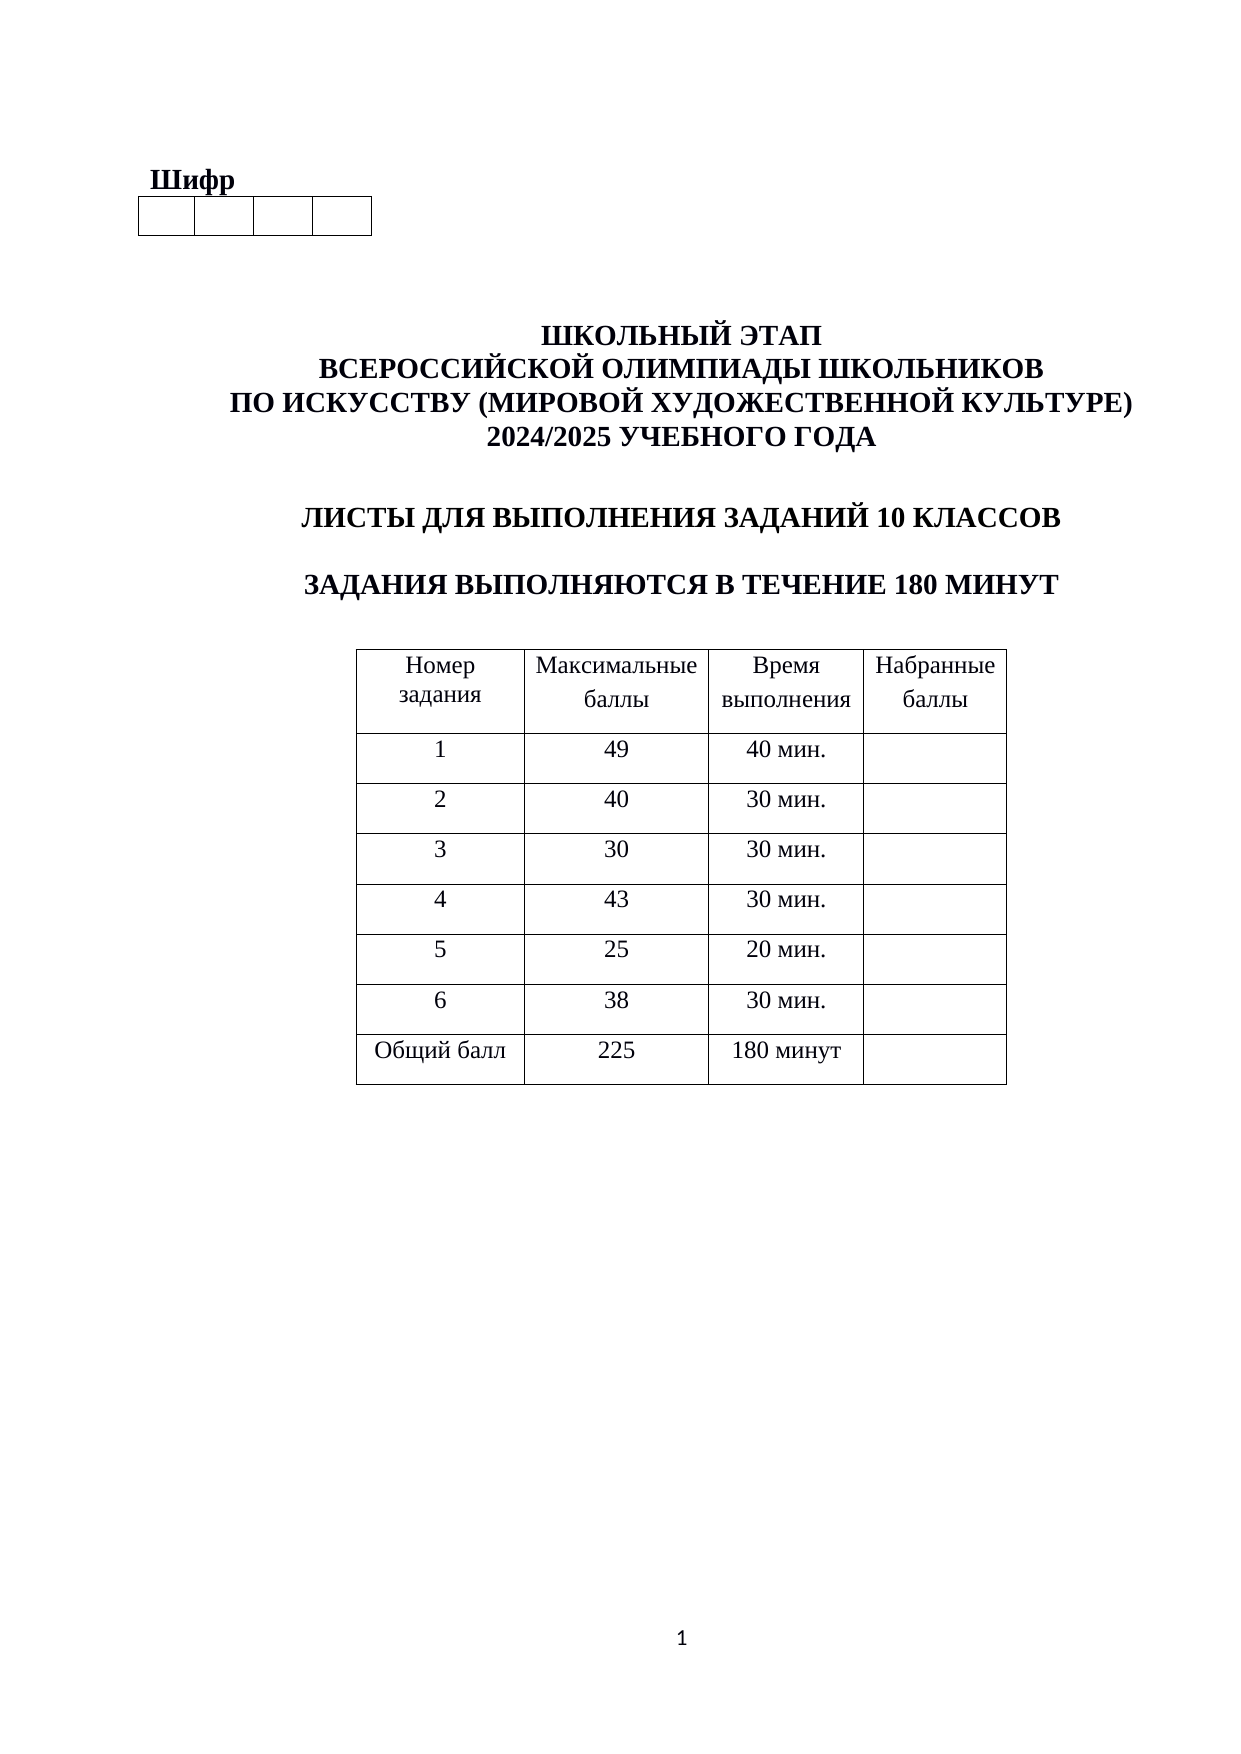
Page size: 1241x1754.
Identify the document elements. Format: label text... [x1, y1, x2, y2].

text 2024/2025 УЧЕБНОГО ГОДА [150, 419, 1213, 452]
text ПО ИСКУССТВУ (МИРОВОЙ ХУДОЖЕСТВЕННОЙ КУЛЬТУРЕ) [150, 385, 1213, 419]
table_cell 30 мин. [709, 885, 863, 933]
table_cell 38 [525, 985, 708, 1034]
table_header Номер задания [357, 650, 524, 733]
text ВСЕРОССИЙСКОЙ ОЛИМПИАДЫ ШКОЛЬНИКОВ [150, 352, 1213, 385]
table_header [254, 197, 312, 235]
table_cell 30 [525, 834, 708, 883]
table_cell 40 мин. [709, 734, 863, 783]
text Шифр [150, 162, 1213, 196]
table_cell 3 [357, 834, 524, 883]
text ЛИСТЫ ДЛЯ ВЫПОЛНЕНИЯ ЗАДАНИЙ 10 КЛАССОВ [150, 500, 1213, 534]
table_cell 25 [525, 935, 708, 984]
table_cell [864, 885, 1006, 933]
table_cell 20 мин. [709, 935, 863, 984]
table_cell [864, 1035, 1006, 1084]
table_cell Общий балл [357, 1035, 524, 1084]
table_cell 49 [525, 734, 708, 783]
table_header [139, 197, 194, 235]
table_cell 40 [525, 784, 708, 833]
table_header [195, 197, 253, 235]
table_cell 225 [525, 1035, 708, 1084]
table_cell [864, 734, 1006, 783]
table_cell [864, 834, 1006, 883]
table_header Максимальные баллы [525, 650, 708, 733]
table_cell 6 [357, 985, 524, 1034]
table_cell 43 [525, 885, 708, 933]
table_cell 30 мин. [709, 834, 863, 883]
text ЗАДАНИЯ ВЫПОЛНЯЮТСЯ В ТЕЧЕНИЕ 180 МИНУТ [150, 567, 1213, 601]
table_cell [864, 784, 1006, 833]
table_cell [864, 985, 1006, 1034]
table_cell 5 [357, 935, 524, 984]
table_cell 4 [357, 885, 524, 933]
table_cell 30 мин. [709, 784, 863, 833]
table_cell [864, 935, 1006, 984]
text ШКОЛЬНЫЙ ЭТАП [150, 318, 1213, 352]
table_header Набранные баллы [864, 650, 1006, 733]
table_cell 30 мин. [709, 985, 863, 1034]
table_header Время выполнения [709, 650, 863, 733]
table_header [313, 197, 371, 235]
table_cell 180 минут [709, 1035, 863, 1084]
table_cell 1 [357, 734, 524, 783]
table_cell 2 [357, 784, 524, 833]
